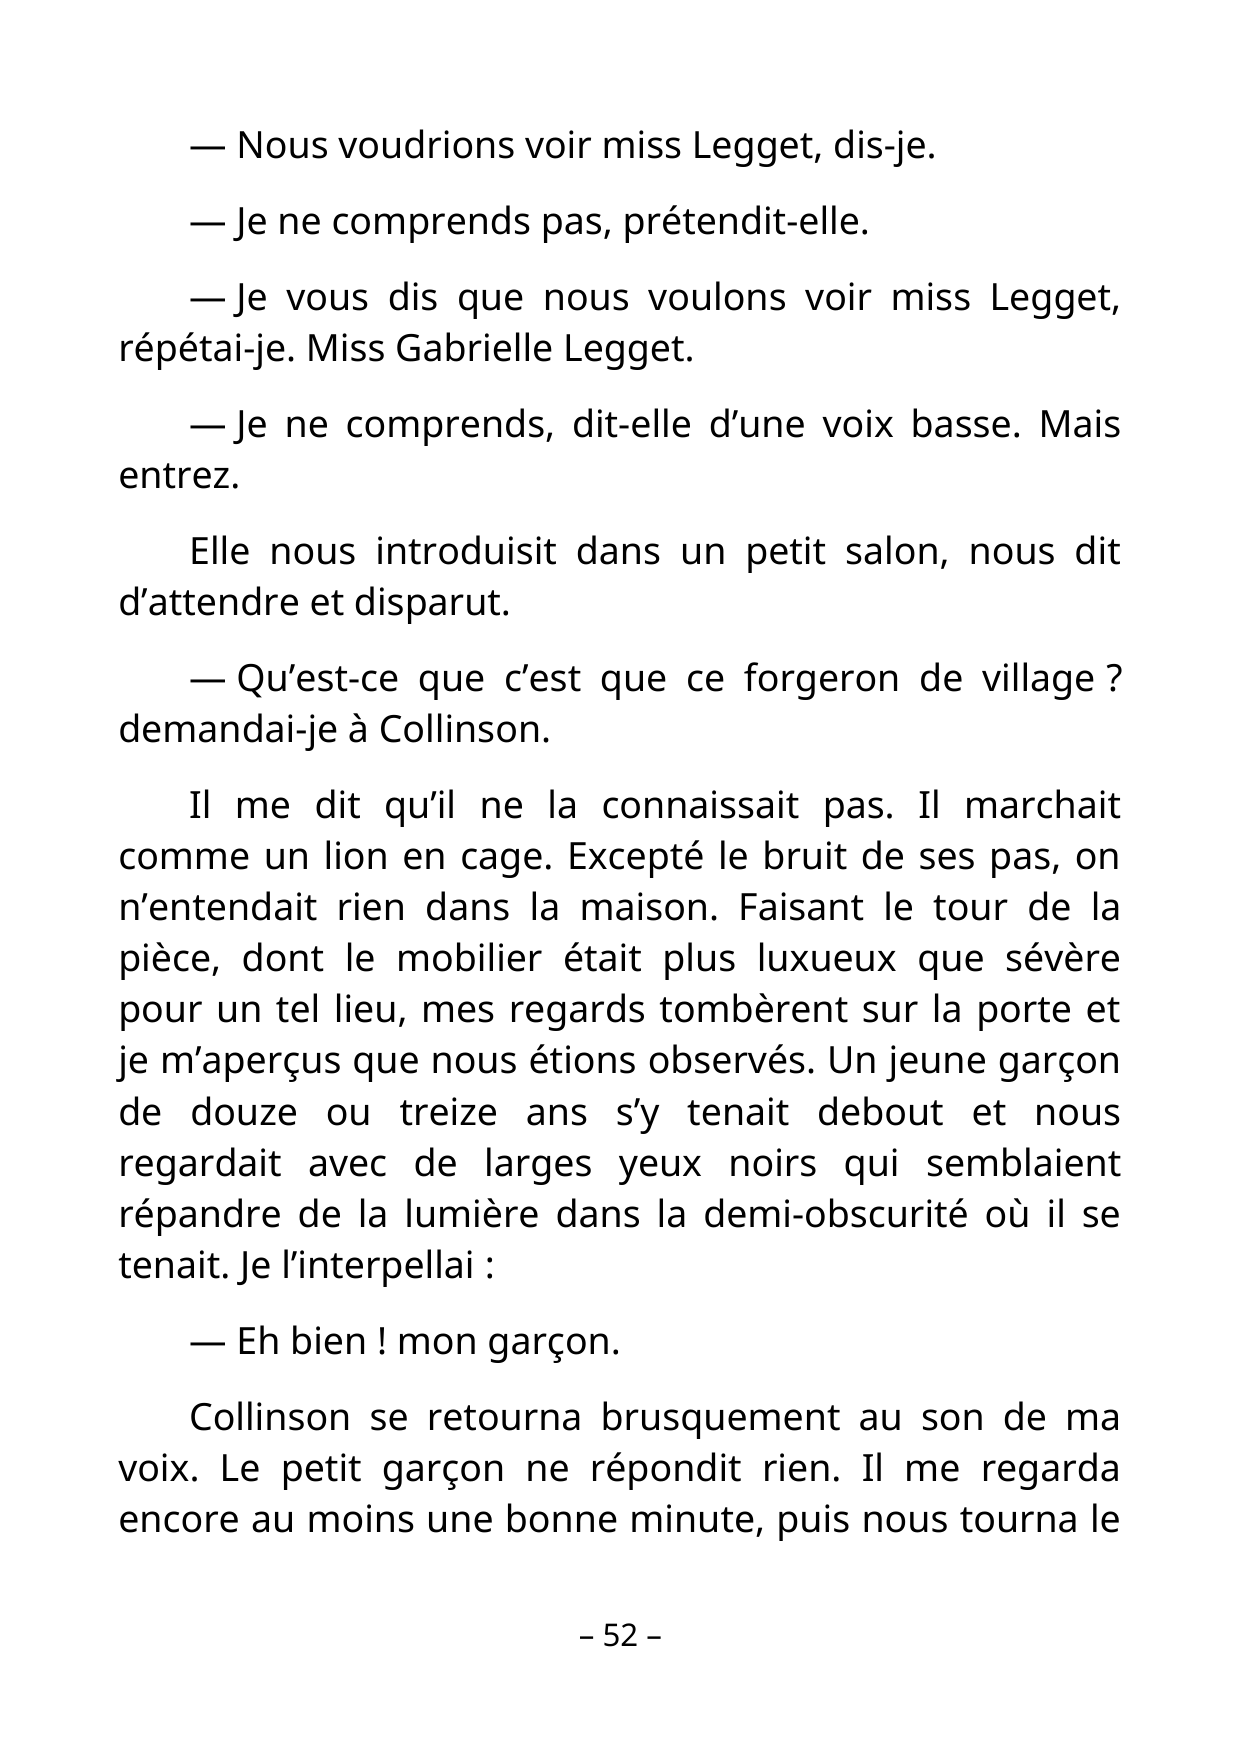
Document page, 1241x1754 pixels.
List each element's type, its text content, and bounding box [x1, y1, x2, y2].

text Elle nous introduisit dans un petit salon, nous dit d’attendre et disparut. [118, 524, 1122, 626]
text — Je ne comprends pas, prétendit-elle. [118, 194, 1122, 245]
text — Qu’est-ce que c’est que ce forgeron de village ? demandai-je à Collinson. [118, 651, 1122, 753]
text — Je vous dis que nous voulons voir miss Legget, répétai-je. Miss Gabrielle Legget. [118, 270, 1122, 372]
text Il me dit qu’il ne la connaissait pas. Il marchait comme un lion en cage. Excepté le bruit de ses pas, on n’entendait rien dans la maison. Faisant le tour de la pièce, dont le mobilier était plus luxueux que sévère pour un tel lieu, mes regards tombèrent sur la porte et je m’aperçus que nous étions observés. Un jeune garçon de douze ou treize ans s’y tenait debout et nous regardait avec de larges yeux noirs qui semblaient répandre de la lumière dans la demi-obscurité où il se tenait. Je l’interpellai : [118, 778, 1122, 1289]
text — Eh bien ! mon garçon. [118, 1314, 1122, 1365]
text — Je ne comprends, dit-elle d’une voix basse. Mais entrez. [118, 397, 1122, 499]
text — Nous voudrions voir miss Legget, dis-je. [118, 118, 1122, 169]
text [118, 1390, 1122, 1543]
